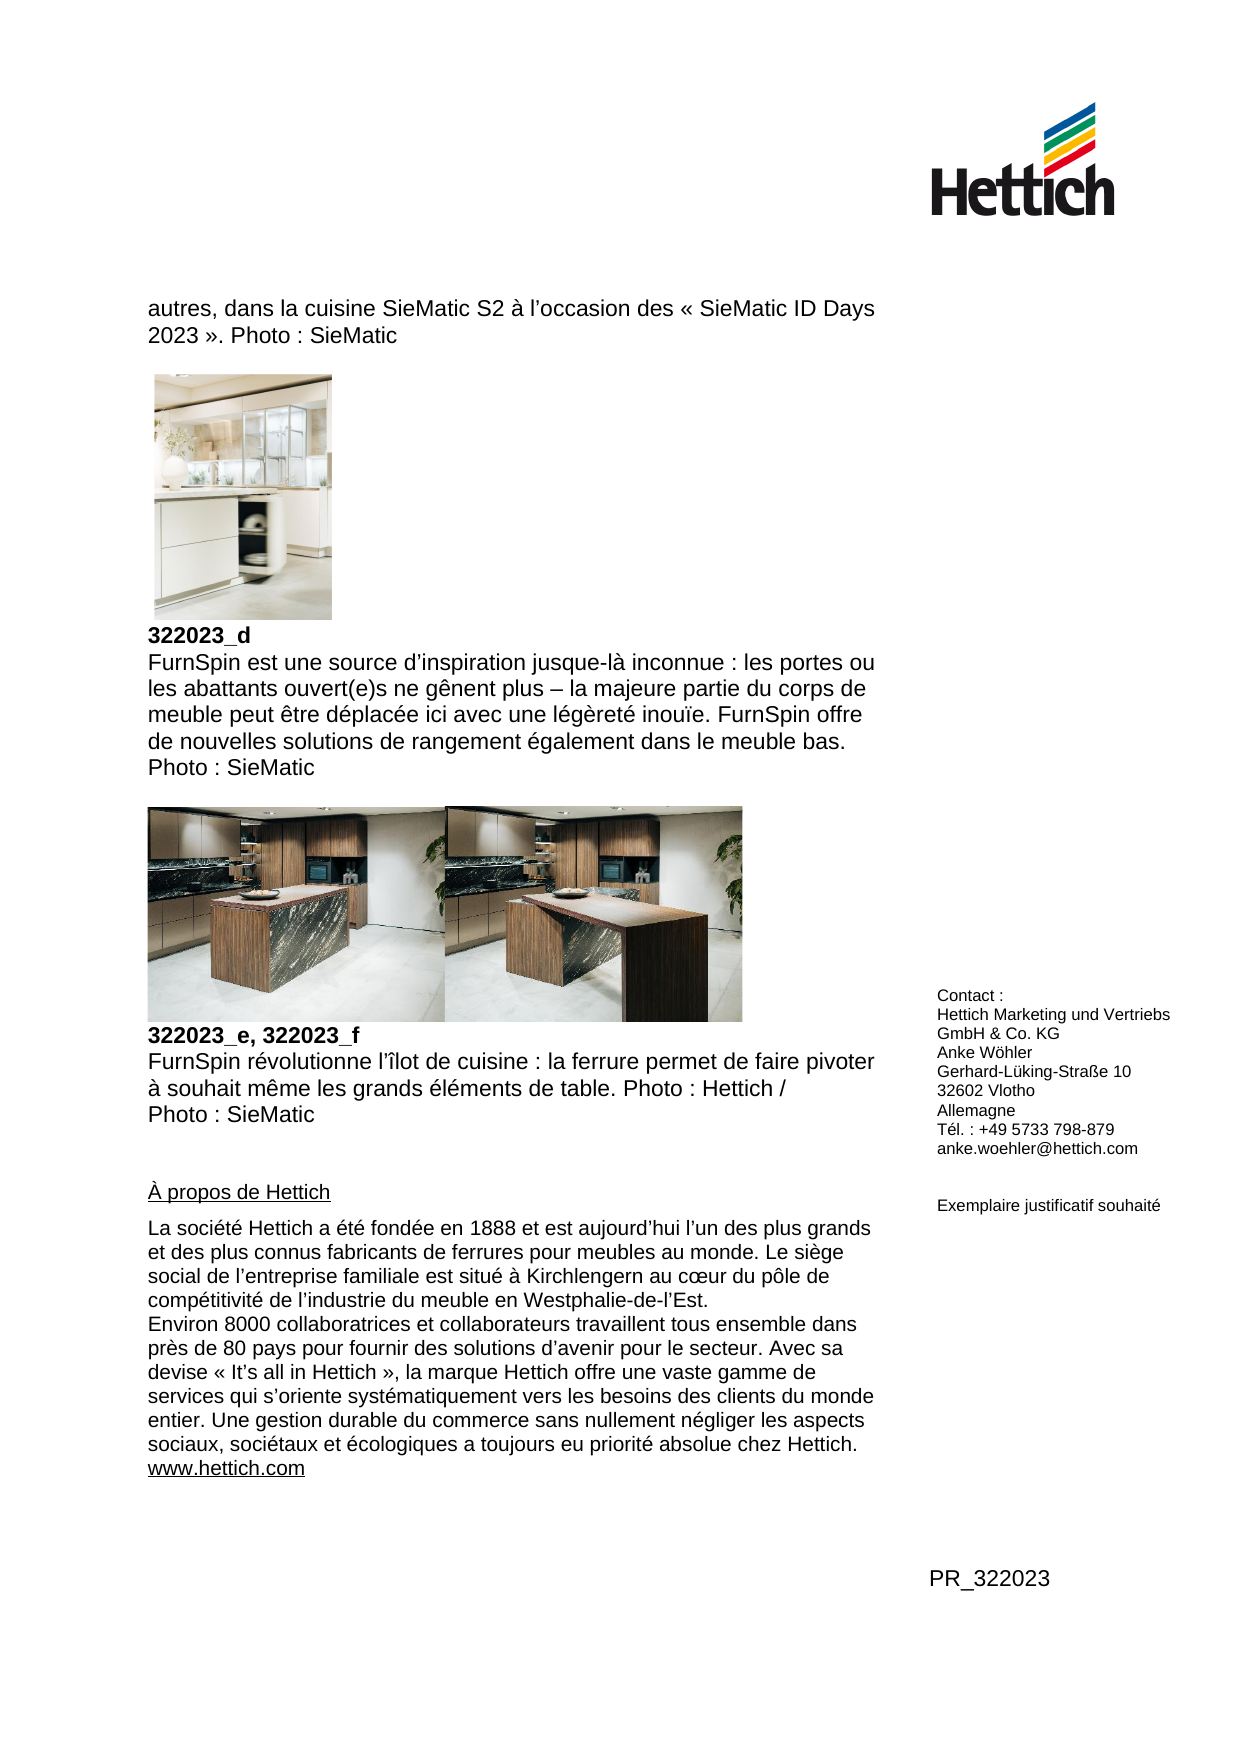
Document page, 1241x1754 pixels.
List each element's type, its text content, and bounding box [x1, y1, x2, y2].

text 322023_e, 322023_f [148, 1022, 886, 1048]
text 322023_d [148, 622, 886, 649]
picture [155, 375, 332, 620]
text FurnSpin révolutionne l’îlot de cuisine : la ferrure permet de faire pivoter à souhait même les grands éléments de table. Photo : Hettich / Photo : SieMatic [148, 1048, 886, 1127]
text À propos de Hettich [148, 1180, 886, 1204]
text La société Hettich a été fondée en 1888 et est aujourd’hui l’un des plus grands et des plus connus fabricants de ferrures pour meubles au monde. Le siège social de l’entreprise familiale est situé à Kirchlengern au cœur du pôle de compétitivité de l’industrie du meuble en Westphalie-de-l’Est. Environ 8000 collaboratrices et collaborateurs travaillent tous ensemble dans près de 80 pays pour fournir des solutions d’avenir pour le secteur. Avec sa devise « It’s all in Hettich », la marque Hettich offre une vaste gamme de services qui s’oriente systématiquement vers les besoins des clients du monde entier. Une gestion durable du commerce sans nullement négliger les aspects sociaux, sociétaux et écologiques a toujours eu priorité absolue chez Hettich. www.hettich.com [148, 1216, 886, 1479]
picture [147, 806, 743, 1022]
text FurnSpin est une source d’inspiration jusque-là inconnue : les portes ou les abattants ouvert(e)s ne gênent plus – la majeure partie du corps de meuble peut être déplacée ici avec une légèreté inouïe. FurnSpin offre de nouvelles solutions de rangement également dans le meuble bas. Photo : SieMatic [148, 649, 886, 780]
picture [0, 21, 1239, 278]
